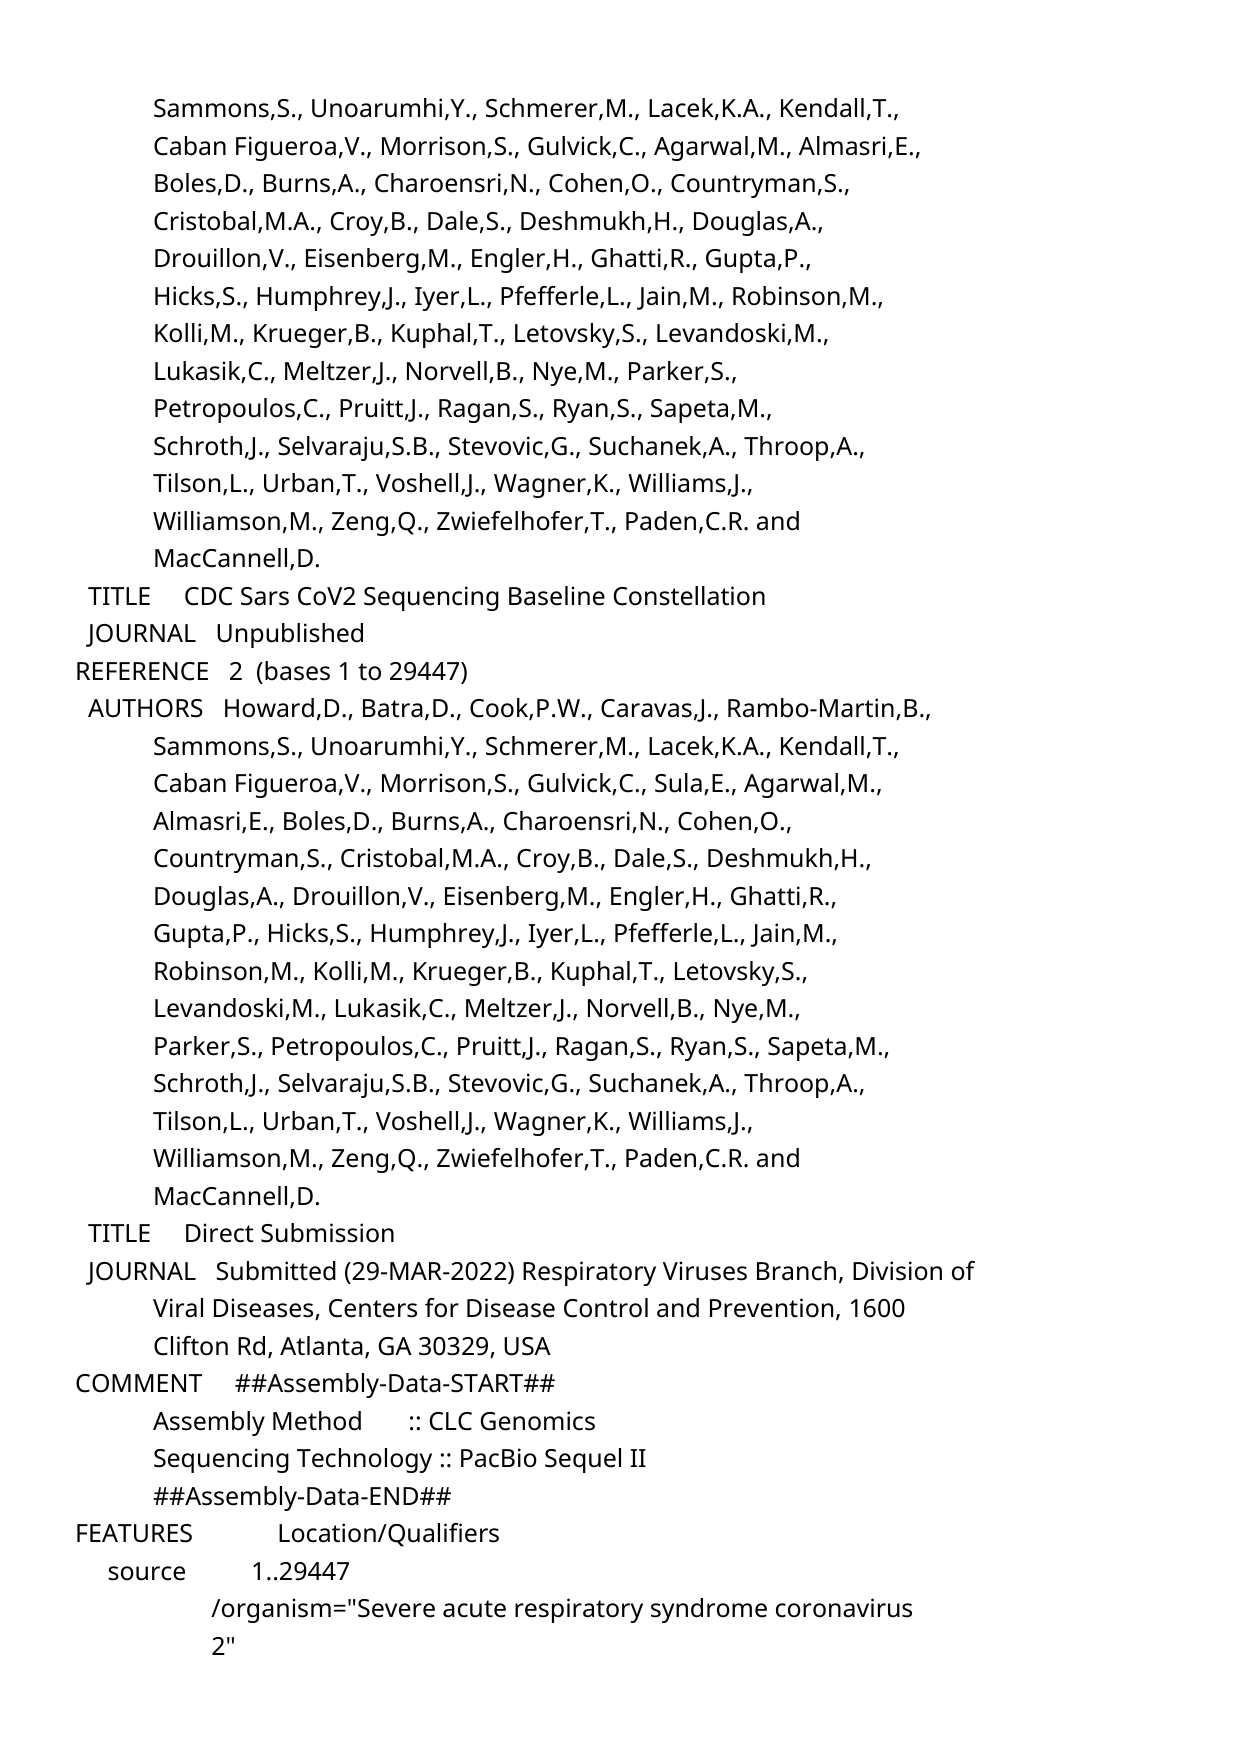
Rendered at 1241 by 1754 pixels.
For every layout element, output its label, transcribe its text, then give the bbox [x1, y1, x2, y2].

text source 1..29447 [75, 1552, 1165, 1589]
text Tilson,L., Urban,T., Voshell,J., Wagner,K., Williams,J., [75, 464, 1165, 502]
text AUTHORS Howard,D., Batra,D., Cook,P.W., Caravas,J., Rambo-Martin,B., [75, 689, 1165, 727]
text Countryman,S., Cristobal,M.A., Croy,B., Dale,S., Deshmukh,H., [75, 839, 1165, 877]
text Sequencing Technology :: PacBio Sequel II [75, 1439, 1165, 1477]
text Caban Figueroa,V., Morrison,S., Gulvick,C., Sula,E., Agarwal,M., [75, 764, 1165, 802]
text Tilson,L., Urban,T., Voshell,J., Wagner,K., Williams,J., [75, 1102, 1165, 1139]
text Sammons,S., Unoarumhi,Y., Schmerer,M., Lacek,K.A., Kendall,T., [75, 89, 1165, 127]
text Hicks,S., Humphrey,J., Iyer,L., Pfefferle,L., Jain,M., Robinson,M., [75, 277, 1165, 314]
text 2" [75, 1627, 1165, 1664]
text MacCannell,D. [75, 539, 1165, 577]
text Gupta,P., Hicks,S., Humphrey,J., Iyer,L., Pfefferle,L., Jain,M., [75, 914, 1165, 952]
text Levandoski,M., Lukasik,C., Meltzer,J., Norvell,B., Nye,M., [75, 989, 1165, 1027]
text FEATURES Location/Qualifiers [75, 1514, 1165, 1552]
text Williamson,M., Zeng,Q., Zwiefelhofer,T., Paden,C.R. and [75, 502, 1165, 539]
text REFERENCE 2 (bases 1 to 29447) [75, 652, 1165, 689]
text Almasri,E., Boles,D., Burns,A., Charoensri,N., Cohen,O., [75, 802, 1165, 839]
text Assembly Method :: CLC Genomics [75, 1402, 1165, 1439]
text ##Assembly-Data-END## [75, 1477, 1165, 1514]
text /organism="Severe acute respiratory syndrome coronavirus [75, 1589, 1165, 1627]
text MacCannell,D. [75, 1177, 1165, 1214]
text Parker,S., Petropoulos,C., Pruitt,J., Ragan,S., Ryan,S., Sapeta,M., [75, 1027, 1165, 1064]
text Sammons,S., Unoarumhi,Y., Schmerer,M., Lacek,K.A., Kendall,T., [75, 727, 1165, 764]
text Boles,D., Burns,A., Charoensri,N., Cohen,O., Countryman,S., [75, 164, 1165, 202]
text TITLE Direct Submission [75, 1214, 1165, 1252]
text Clifton Rd, Atlanta, GA 30329, USA [75, 1327, 1165, 1364]
text TITLE CDC Sars CoV2 Sequencing Baseline Constellation [75, 577, 1165, 614]
text Caban Figueroa,V., Morrison,S., Gulvick,C., Agarwal,M., Almasri,E., [75, 127, 1165, 164]
text JOURNAL Submitted (29-MAR-2022) Respiratory Viruses Branch, Division of [75, 1252, 1165, 1289]
text Williamson,M., Zeng,Q., Zwiefelhofer,T., Paden,C.R. and [75, 1139, 1165, 1177]
text Lukasik,C., Meltzer,J., Norvell,B., Nye,M., Parker,S., [75, 352, 1165, 389]
text Petropoulos,C., Pruitt,J., Ragan,S., Ryan,S., Sapeta,M., [75, 389, 1165, 427]
text Schroth,J., Selvaraju,S.B., Stevovic,G., Suchanek,A., Throop,A., [75, 1064, 1165, 1102]
text Robinson,M., Kolli,M., Krueger,B., Kuphal,T., Letovsky,S., [75, 952, 1165, 989]
text Drouillon,V., Eisenberg,M., Engler,H., Ghatti,R., Gupta,P., [75, 239, 1165, 277]
text Douglas,A., Drouillon,V., Eisenberg,M., Engler,H., Ghatti,R., [75, 877, 1165, 914]
text COMMENT ##Assembly-Data-START## [75, 1364, 1165, 1402]
text Kolli,M., Krueger,B., Kuphal,T., Letovsky,S., Levandoski,M., [75, 314, 1165, 352]
text Viral Diseases, Centers for Disease Control and Prevention, 1600 [75, 1289, 1165, 1327]
text JOURNAL Unpublished [75, 614, 1165, 652]
text Cristobal,M.A., Croy,B., Dale,S., Deshmukh,H., Douglas,A., [75, 202, 1165, 239]
text Schroth,J., Selvaraju,S.B., Stevovic,G., Suchanek,A., Throop,A., [75, 427, 1165, 464]
